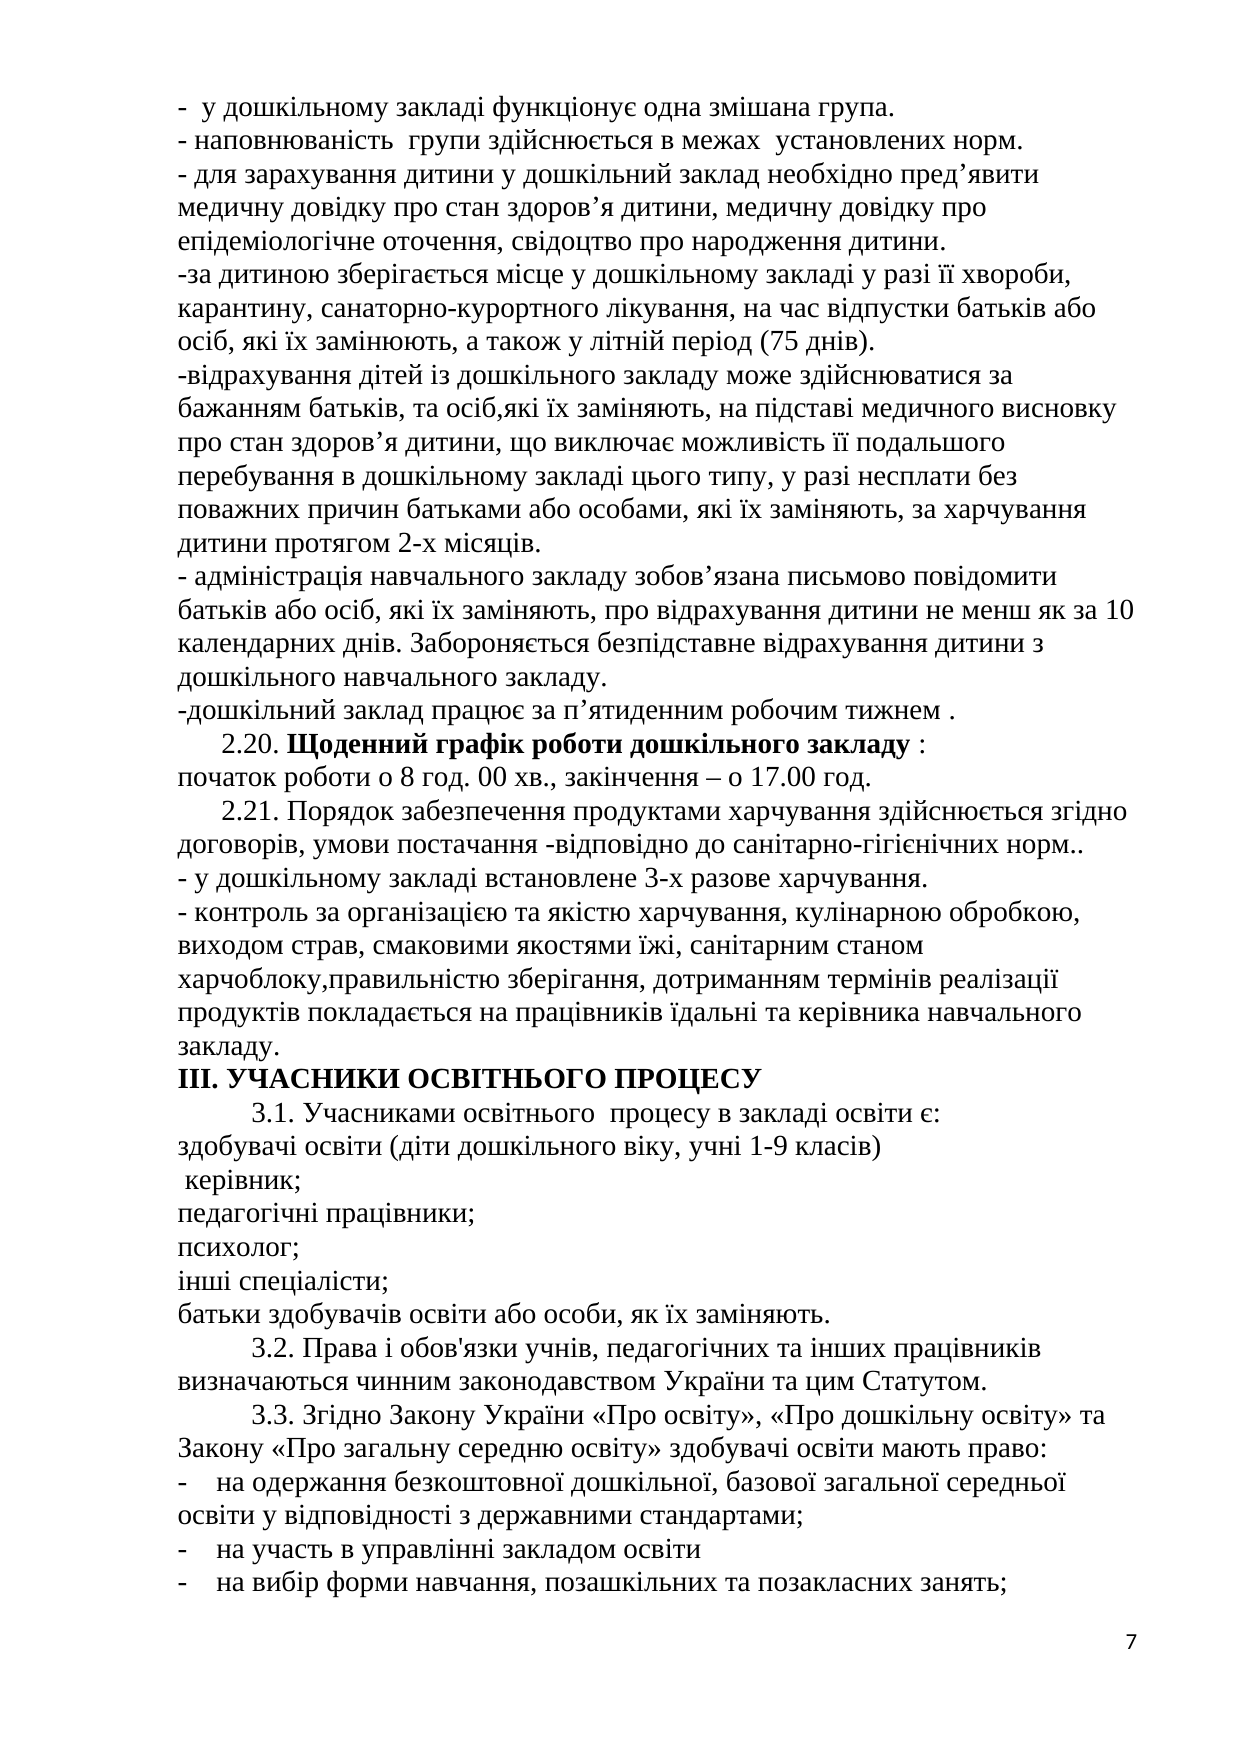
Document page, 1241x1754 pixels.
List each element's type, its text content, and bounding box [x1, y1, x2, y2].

text - адміністрація навчального закладу зобов’язана письмово повідомити батьків або осіб, які їх заміняють, про відрахування дитини не менш як за 10 календарних днів. Забороняється безпідставне відрахування дитини з дошкільного навчального закладу. [177, 558, 1137, 692]
text -відрахування дітей із дошкільного закладу може здійснюватися за бажанням батьків, та осіб,які їх заміняють, на підставі медичного висновку про стан здоров’я дитини, що виключає можливість її подальшого перебування в дошкільному закладі цього типу, у разі несплати без поважних причин батьками або особами, які їх заміняють, за харчування дитини протягом 2-х місяців. [177, 357, 1137, 558]
text 3.1. Учасниками освітнього процесу в закладі освіти є: [177, 1095, 1137, 1128]
text -дошкільний заклад працює за п’ятиденним робочим тижнем . [177, 692, 1137, 726]
text - на вибір форми навчання, позашкільних та позакласних занять; [177, 1564, 1137, 1598]
text - у дошкільному закладі встановлене 3-х разове харчування. [177, 860, 1137, 894]
text - для зарахування дитини у дошкільний заклад необхідно пред’явити медичну довідку про стан здоров’я дитини, медичну довідку про епідеміологічне оточення, свідоцтво про народження дитини. [177, 156, 1137, 256]
text інші спеціалісти; [177, 1263, 1137, 1296]
text 2.21. Порядок забезпечення продуктами харчування здійснюється згідно договорів, умови постачання -відповідно до санітарно-гігієнічних норм.. [177, 793, 1137, 860]
text батьки здобувачів освіти або особи, як їх заміняють. [177, 1296, 1137, 1330]
text - у дошкільному закладі функціонує одна змішана група. [177, 89, 1137, 122]
text педагогічні працівники; [177, 1196, 1137, 1229]
text - на участь в управлінні закладом освіти [177, 1531, 1137, 1564]
text - на одержання безкоштовної дошкільної, базової загальної середньої освіти у відповідності з державними стандартами; [177, 1464, 1137, 1531]
text психолог; [177, 1229, 1137, 1263]
text 3.3. Згідно Закону України «Про освіту», «Про дошкільну освіту» та Закону «Про загальну середню освіту» здобувачі освіти мають право: [177, 1397, 1137, 1464]
text керівник; [177, 1162, 1137, 1196]
text здобувачі освіти (діти дошкільного віку, учні 1-9 класів) [177, 1128, 1137, 1162]
text ІІІ. УЧАСНИКИ ОСВІТНЬОГО ПРОЦЕСУ [177, 1061, 1137, 1095]
text 2.20. Щоденний графік роботи дошкільного закладу : [177, 726, 1137, 759]
text 3.2. Права і обов'язки учнів, педагогічних та інших працівників визначаються чинним законодавством України та цим Статутом. [177, 1330, 1137, 1397]
text -за дитиною зберігається місце у дошкільному закладі у разі її хвороби, карантину, санаторно-курортного лікування, на час відпустки батьків або осіб, які їх замінюють, а також у літній період (75 днів). [177, 256, 1137, 357]
text - наповнюваність групи здійснюється в межах установлених норм. [177, 122, 1137, 156]
text початок роботи о 8 год. 00 хв., закінчення – о 17.00 год. [177, 759, 1137, 793]
text - контроль за організацією та якістю харчування, кулінарною обробкою, виходом страв, смаковими якостями їжі, санітарним станом харчоблоку,правильністю зберігання, дотриманням термінів реалізації продуктів покладається на працівників їдальні та керівника навчального закладу. [177, 894, 1137, 1061]
